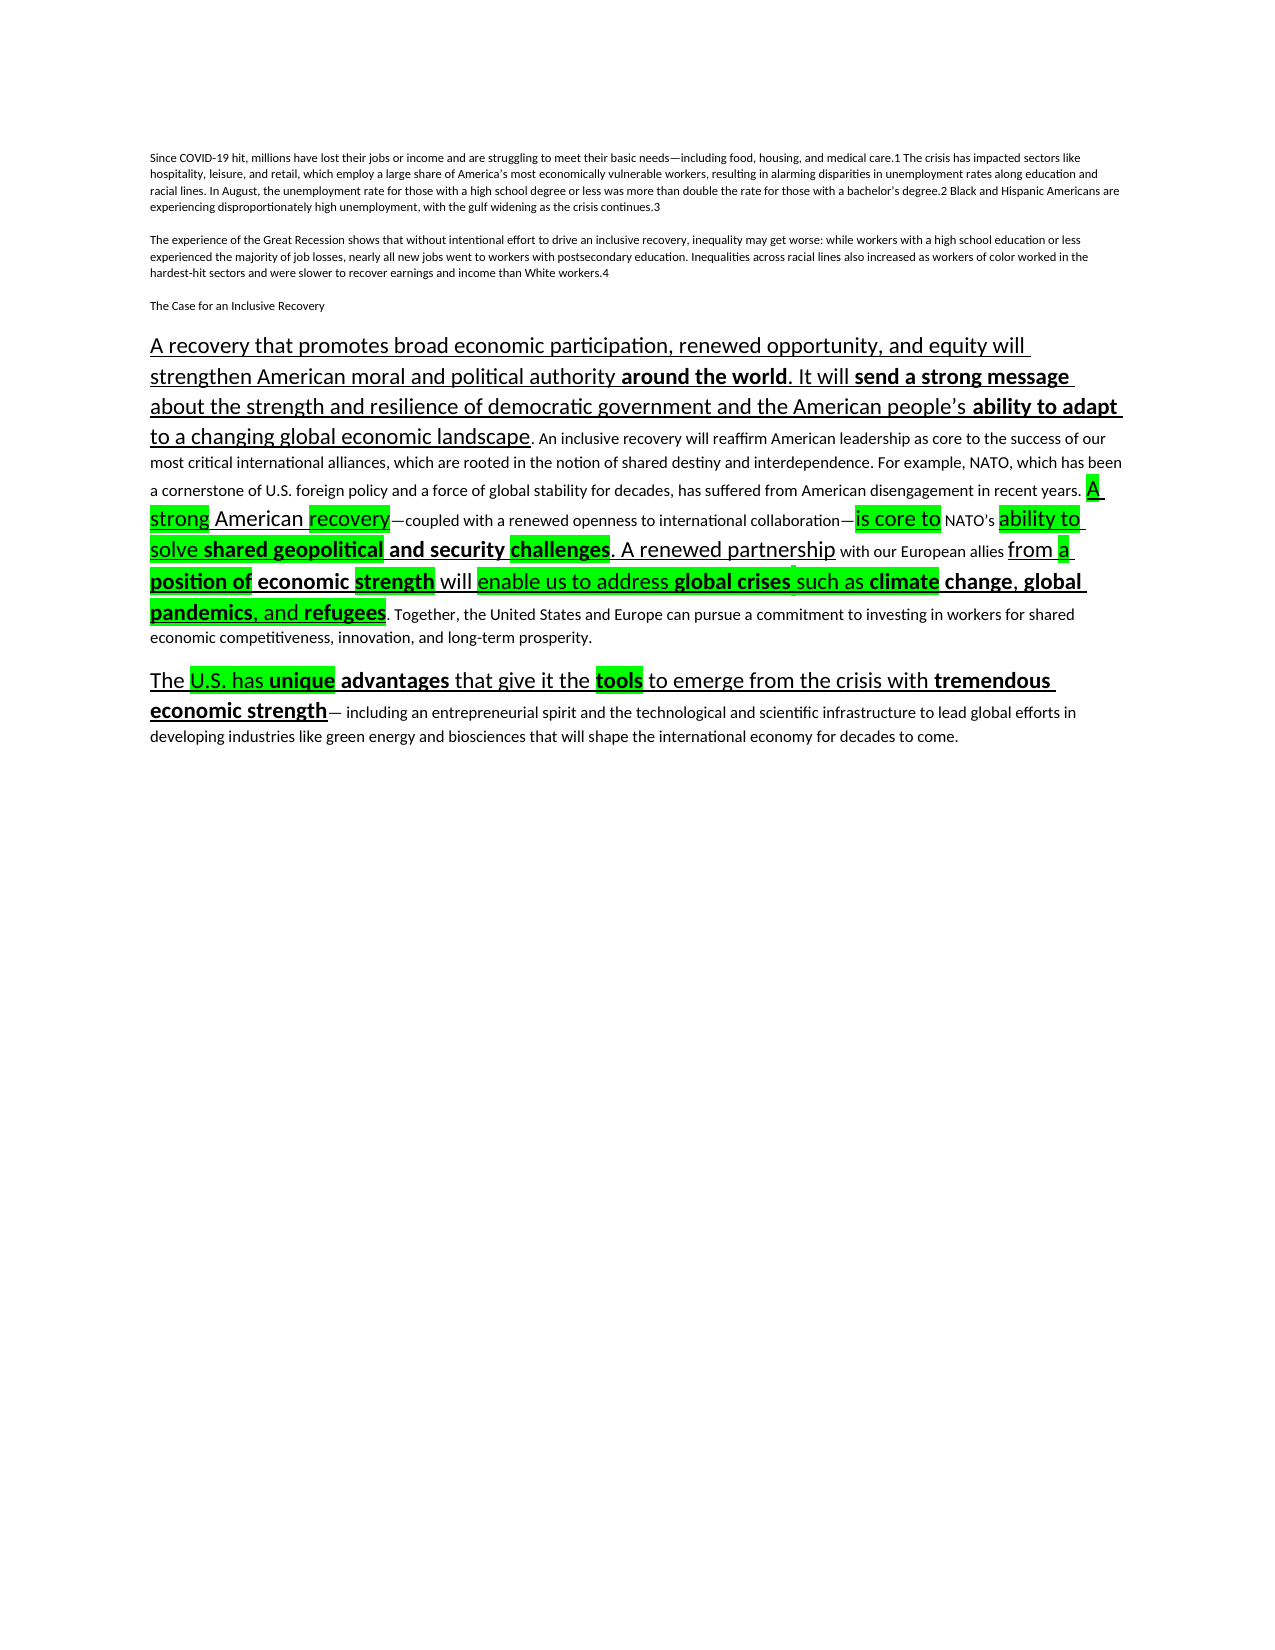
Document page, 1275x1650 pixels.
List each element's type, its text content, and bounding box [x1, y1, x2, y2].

text Since COVID-19 hit, millions have lost their jobs or income and are struggling to meet their basic needs—including food, housing, and medical care.1 The crisis has impacted sectors like hospitality, leisure, and retail, which employ a large share of America’s most economically vulnerable workers, resulting in alarming disparities in unemployment rates along education and racial lines. In August, the unemployment rate for those with a high school degree or less was more than double the rate for those with a bachelor’s degree.2 Black and Hispanic Americans are experiencing disproportionately high unemployment, with the gulf widening as the crisis continues.3 [150, 150, 1125, 215]
text A recovery that promotes broad economic participation, renewed opportunity, and equity will strengthen American moral and political authority around the world. It will send a strong message about the strength and resilience of democratic government and the American people’s ability to adapt to a changing global economic landscape. An inclusive recovery will reaffirm American leadership as core to the success of our most critical international alliances, which are rooted in the notion of shared destiny and interdependence. For example, NATO, which has been a cornerstone of U.S. foreign policy and a force of global stability for decades, has suffered from American disengagement in recent years. A strong American recovery—coupled with a renewed openness to international collaboration—is core to NATO’s ability to solve shared geopolitical and security challenges. A renewed partnership with our European allies from a position of economic strength will enable us to address global crises such as climate change, global pandemics, and refugees. Together, the United States and Europe can pursue a commitment to investing in workers for shared economic competitiveness, innovation, and long-term prosperity. [150, 332, 1125, 648]
text The Case for an Inclusive Recovery [150, 298, 1125, 314]
text The U.S. has unique advantages that give it the tools to emerge from the crisis with tremendous economic strength— including an entrepreneurial spirit and the technological and scientific infrastructure to lead global efforts in developing industries like green energy and biosciences that will shape the international economy for decades to come. [150, 666, 1125, 746]
text The experience of the Great Recession shows that without intentional effort to drive an inclusive recovery, inequality may get worse: while workers with a high school education or less experienced the majority of job losses, nearly all new jobs went to workers with postsecondary education. Inequalities across racial lines also increased as workers of color worked in the hardest-hit sectors and were slower to recover earnings and income than White workers.4 [150, 232, 1125, 281]
